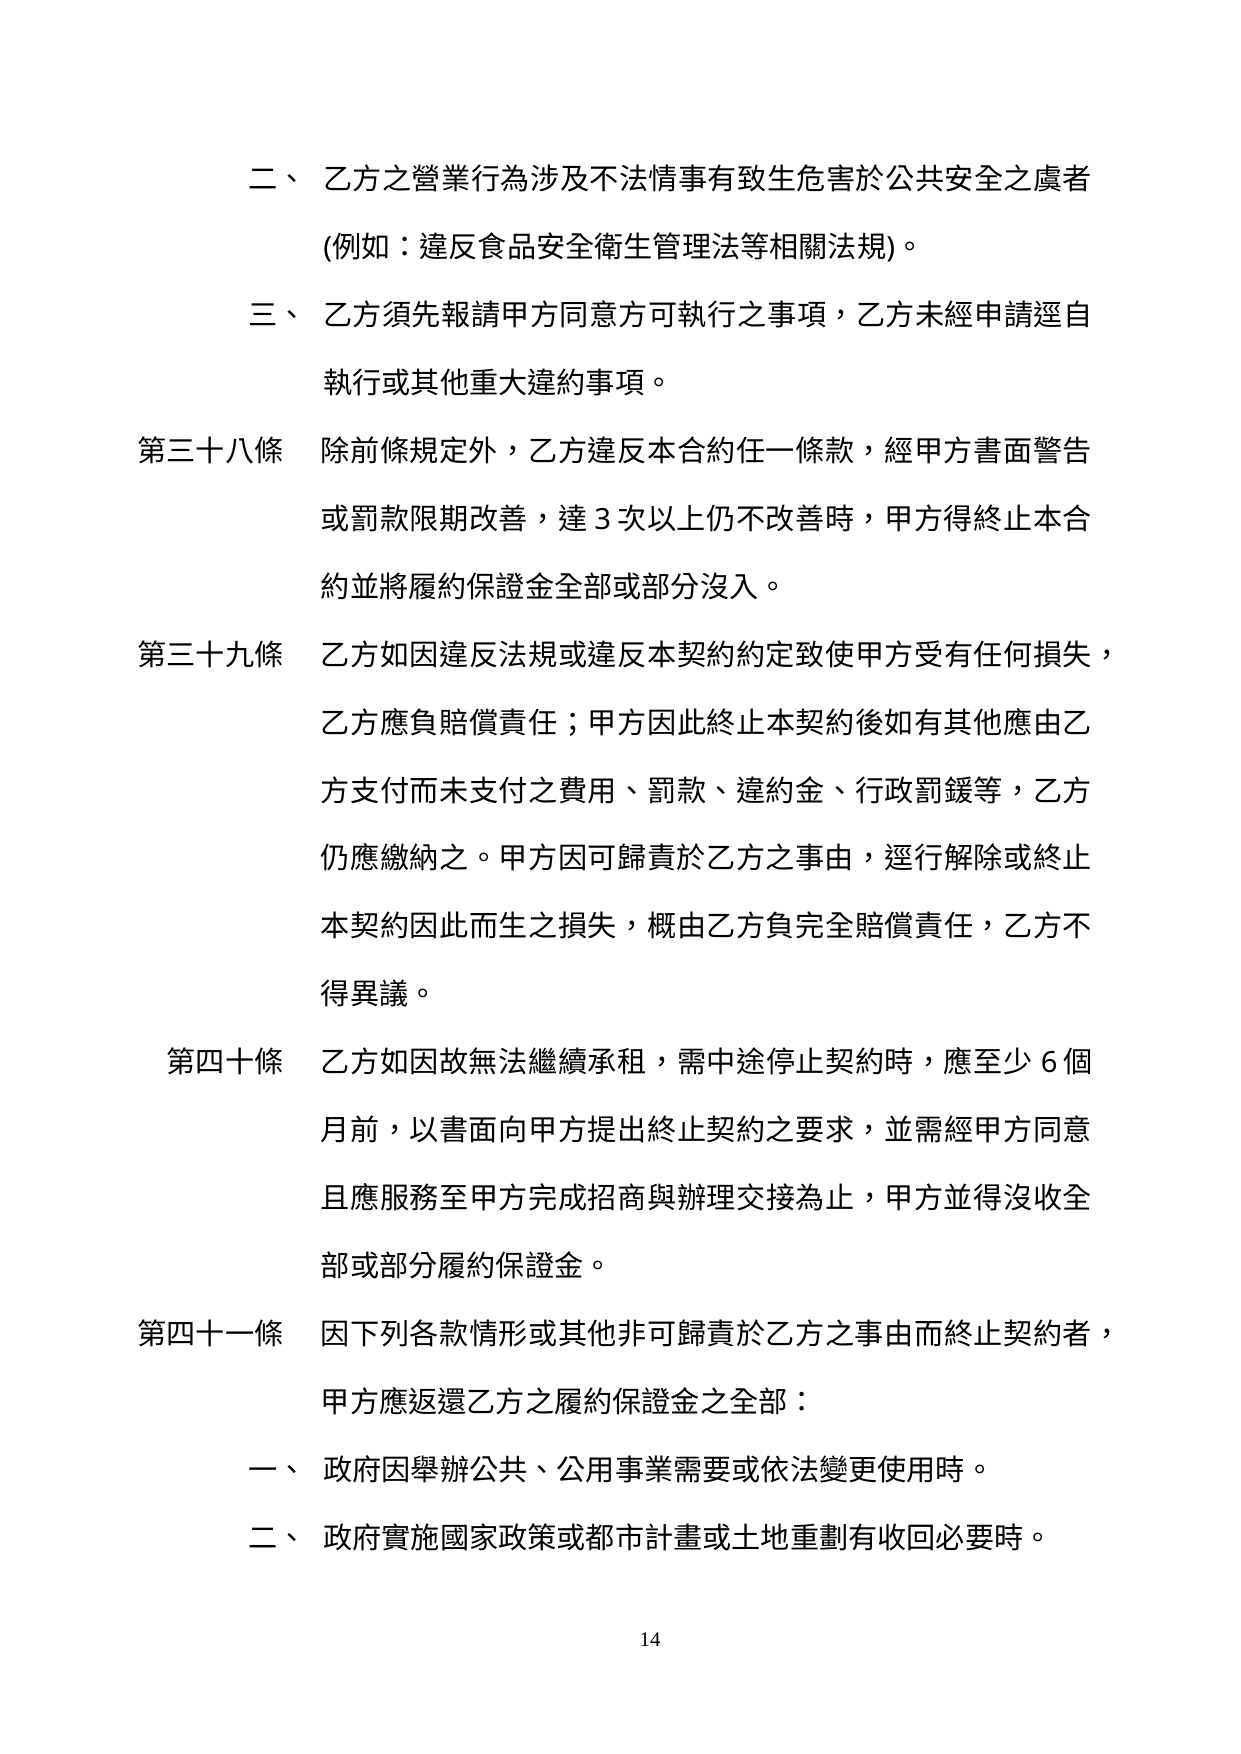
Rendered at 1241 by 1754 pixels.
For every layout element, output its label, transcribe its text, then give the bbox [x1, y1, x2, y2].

list 乙方須先報請甲方同意方可執行之事項，乙方未經申請逕自執行或其他重大違約事項。 [248, 279, 1093, 415]
list 乙方如因違反法規或違反本契約約定致使甲方受有任何損失，乙方應負賠償責任；甲方因此終止本契約後如有其他應由乙方支付而未支付之費用、罰款、違約金、行政罰鍰等，乙方仍應繳納之。甲方因可歸責於乙方之事由，逕行解除或終止本契約因此而生之損失，概由乙方負完全賠償責任，乙方不得異議。 [283, 618, 1093, 1026]
list 政府因舉辦公共、公用事業需要或依法變更使用時。 [248, 1433, 1093, 1501]
list 乙方如因故無法繼續承租，需中途停止契約時，應至少6個月前，以書面向甲方提出終止契約之要求，並需經甲方同意且應服務至甲方完成招商與辦理交接為止，甲方並得沒收全部或部分履約保證金。 [283, 1026, 1093, 1298]
list 因下列各款情形或其他非可歸責於乙方之事由而終止契約者，甲方應返還乙方之履約保證金之全部： [283, 1298, 1093, 1433]
list 乙方之營業行為涉及不法情事有致生危害於公共安全之虞者(例如：違反食品安全衛生管理法等相關法規)。 [248, 143, 1093, 279]
list 除前條規定外，乙方違反本合約任一條款，經甲方書面警告或罰款限期改善，達3次以上仍不改善時，甲方得終止本合約並將履約保證金全部或部分沒入。 [283, 415, 1093, 618]
list 政府實施國家政策或都市計畫或土地重劃有收回必要時。 [248, 1501, 1093, 1569]
